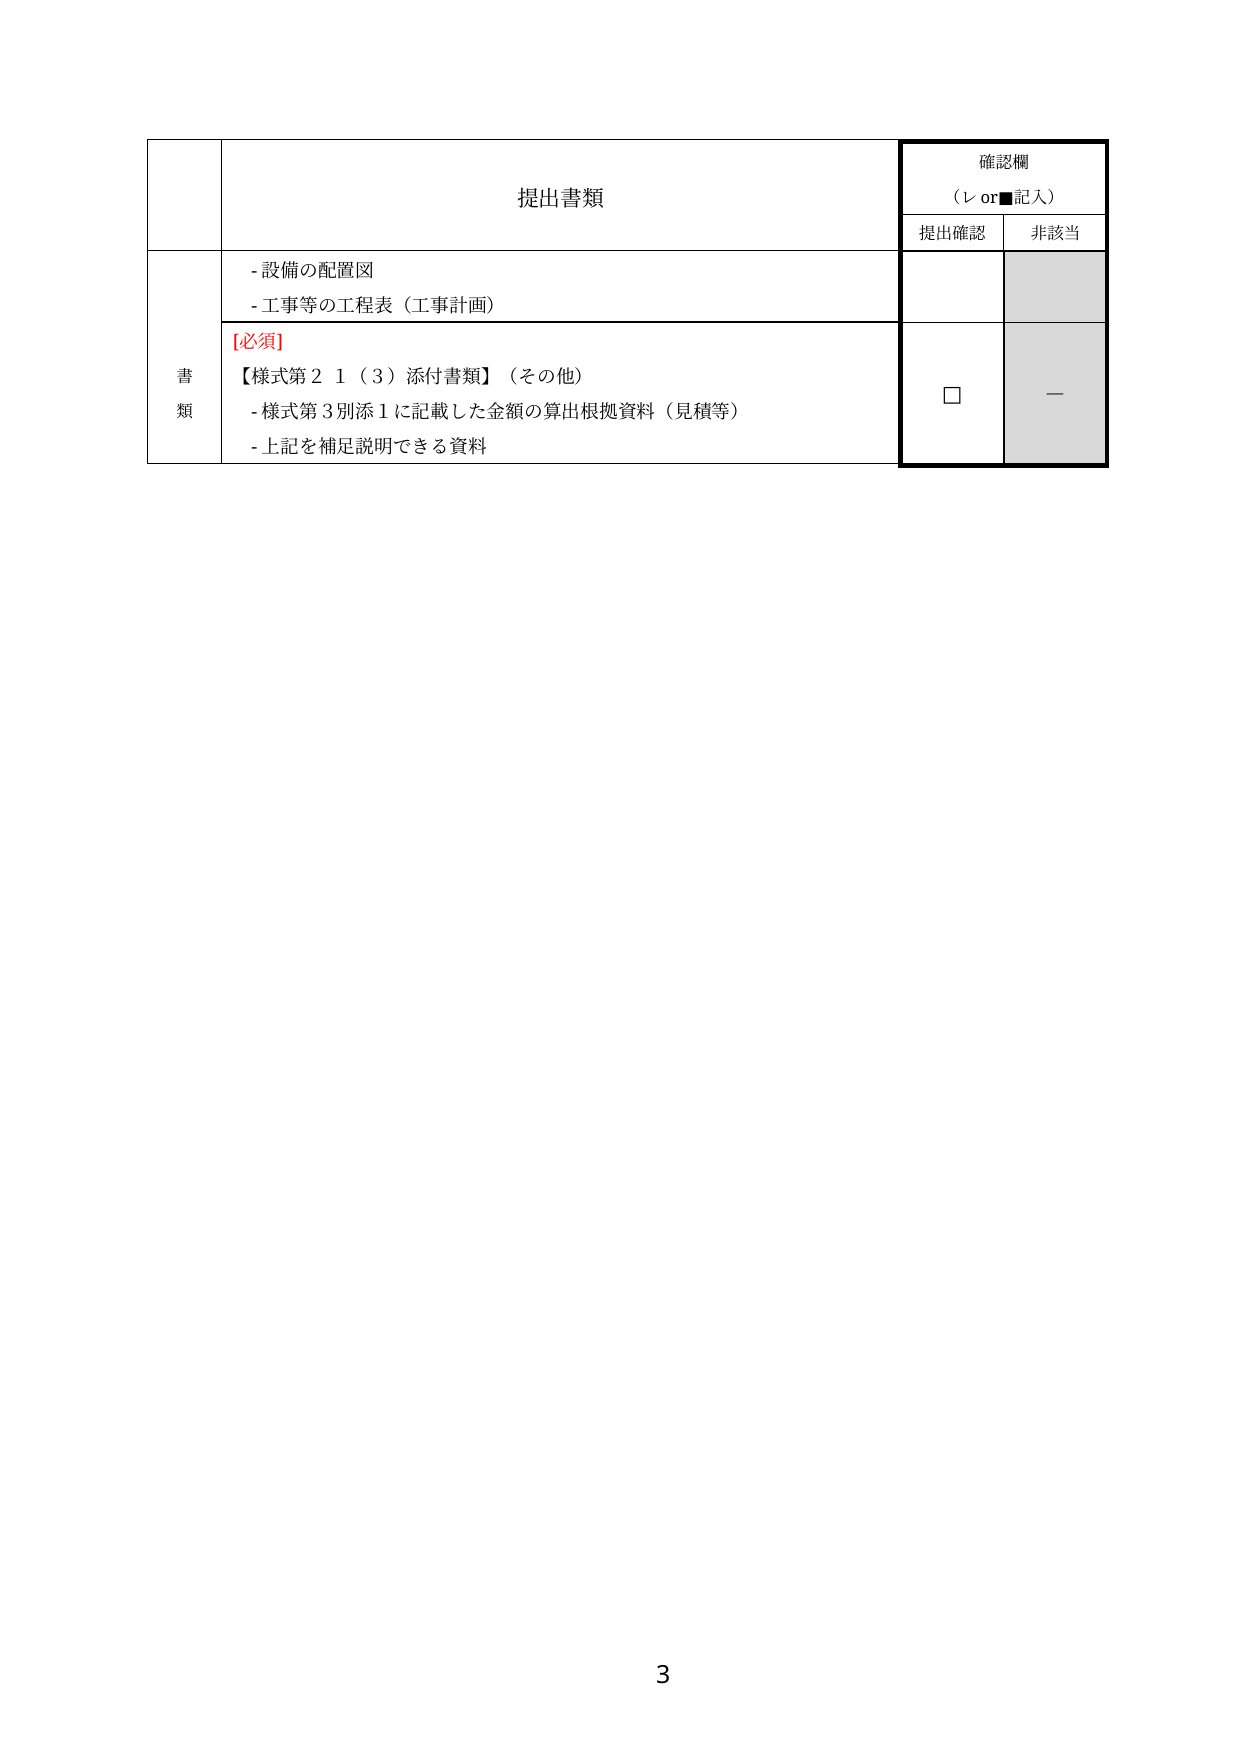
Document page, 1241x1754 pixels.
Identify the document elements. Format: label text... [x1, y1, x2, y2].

table_header 提出書類 [222, 140, 898, 250]
table_cell □ [903, 252, 1003, 321]
table_cell － [1005, 323, 1105, 463]
table_cell － [1005, 252, 1105, 321]
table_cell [222, 251, 898, 321]
table_header 確認欄 （レor■記入） [903, 144, 1105, 214]
table_cell [必須] 【様式第２ １（３）添付書類】（その他） - 様式第３別添１に記載した金額の算出根拠資料（見積等） - 上記を補足説明できる資料 [222, 323, 898, 463]
table_header [148, 140, 221, 250]
table_cell 提出確認 [903, 215, 1003, 250]
table_cell 非該当 [1004, 215, 1105, 250]
table_cell □ [903, 323, 1003, 463]
